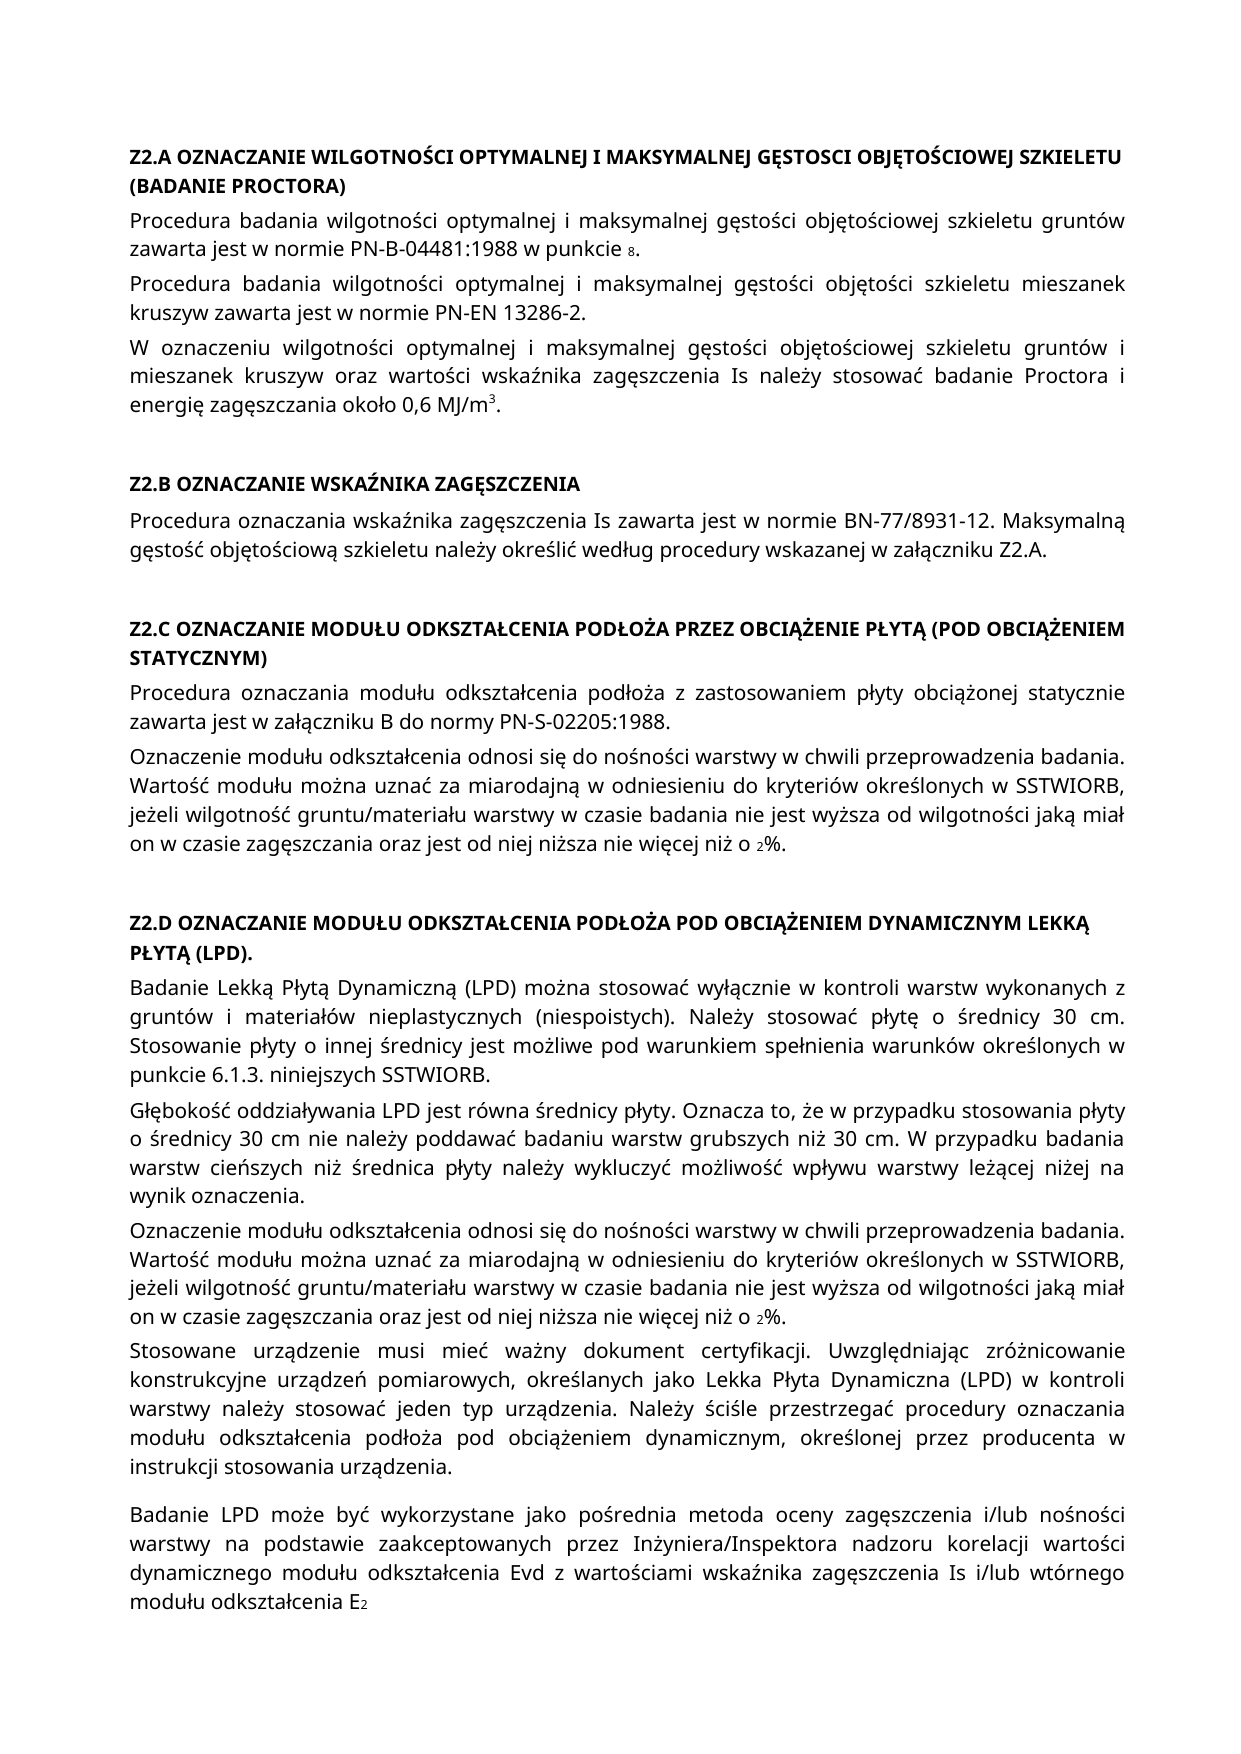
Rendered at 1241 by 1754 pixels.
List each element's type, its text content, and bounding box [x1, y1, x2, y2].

text Z2.C OZNACZANIE MODUŁU ODKSZTAŁCENIA PODŁOŻA PRZEZ OBCIĄŻENIE PŁYTĄ (POD OBCIĄŻENIEM STATYCZNYM) [129, 613, 1126, 671]
text Z2.B OZNACZANIE WSKAŹNIKA ZAGĘSZCZENIA [129, 476, 1126, 496]
text Procedura badania wilgotności optymalnej i maksymalnej gęstości objętościowej szkieletu gruntów zawarta jest w normie PN-B-04481:1988 w punkcie 8. [129, 206, 1126, 263]
text Głębokość oddziaływania LPD jest równa średnicy płyty. Oznacza to, że w przypadku stosowania płyty o średnicy 30 cm nie należy poddawać badaniu warstw grubszych niż 30 cm. W przypadku badania warstw cieńszych niż średnica płyty należy wykluczyć możliwość wpływu warstwy leżącej niżej na wynik oznaczenia. [129, 1095, 1126, 1209]
text Z2.D OZNACZANIE MODUŁU ODKSZTAŁCENIA PODŁOŻA POD OBCIĄŻENIEM DYNAMICZNYM LEKKĄ PŁYTĄ (LPD). [129, 907, 1126, 966]
text Stosowane urządzenie musi mieć ważny dokument certyfikacji. Uwzględniając zróżnicowanie konstrukcyjne urządzeń pomiarowych, określanych jako Lekka Płyta Dynamiczna (LPD) w kontroli warstwy należy stosować jeden typ urządzenia. Należy ściśle przestrzegać procedury oznaczania modułu odkształcenia podłoża pod obciążeniem dynamicznym, określonej przez producenta w instrukcji stosowania urządzenia. [129, 1336, 1126, 1480]
text Oznaczenie modułu odkształcenia odnosi się do nośności warstwy w chwili przeprowadzenia badania. Wartość modułu można uznać za miarodajną w odniesieniu do kryteriów określonych w SSTWIORB, jeżeli wilgotność gruntu/materiału warstwy w czasie badania nie jest wyższa od wilgotności jaką miał on w czasie zagęszczania oraz jest od niej niższa nie więcej niż o 2%. [129, 1216, 1126, 1330]
text Z2.A OZNACZANIE WILGOTNOŚCI OPTYMALNEJ I MAKSYMALNEJ GĘSTOSCI OBJĘTOŚCIOWEJ SZKIELETU (BADANIE PROCTORA) [129, 141, 1126, 199]
text W oznaczeniu wilgotności optymalnej i maksymalnej gęstości objętościowej szkieletu gruntów i mieszanek kruszyw oraz wartości wskaźnika zagęszczenia Is należy stosować badanie Proctora i energię zagęszczania około 0,6 MJ/m3. [129, 332, 1126, 419]
text Badanie Lekką Płytą Dynamiczną (LPD) można stosować wyłącznie w kontroli warstw wykonanych z gruntów i materiałów nieplastycznych (niespoistych). Należy stosować płytę o średnicy 30 cm. Stosowanie płyty o innej średnicy jest możliwe pod warunkiem spełnienia warunków określonych w punkcie 6.1.3. niniejszych SSTWIORB. [129, 973, 1126, 1088]
text Procedura oznaczania wskaźnika zagęszczenia Is zawarta jest w normie BN-77/8931-12. Maksymalną gęstość objętościową szkieletu należy określić według procedury wskazanej w załączniku Z2.A. [129, 505, 1126, 563]
text Badanie LPD może być wykorzystane jako pośrednia metoda oceny zagęszczenia i/lub nośności warstwy na podstawie zaakceptowanych przez Inżyniera/Inspektora nadzoru korelacji wartości dynamicznego modułu odkształcenia Evd z wartościami wskaźnika zagęszczenia Is i/lub wtórnego modułu odkształcenia E2 [129, 1499, 1126, 1615]
text Procedura oznaczania modułu odkształcenia podłoża z zastosowaniem płyty obciążonej statycznie zawarta jest w załączniku B do normy PN-S-02205:1988. [129, 677, 1126, 735]
text Procedura badania wilgotności optymalnej i maksymalnej gęstości objętości szkieletu mieszanek kruszyw zawarta jest w normie PN-EN 13286-2. [129, 269, 1126, 326]
text Oznaczenie modułu odkształcenia odnosi się do nośności warstwy w chwili przeprowadzenia badania. Wartość modułu można uznać za miarodajną w odniesieniu do kryteriów określonych w SSTWIORB, jeżeli wilgotność gruntu/materiału warstwy w czasie badania nie jest wyższa od wilgotności jaką miał on w czasie zagęszczania oraz jest od niej niższa nie więcej niż o 2%. [129, 742, 1126, 857]
